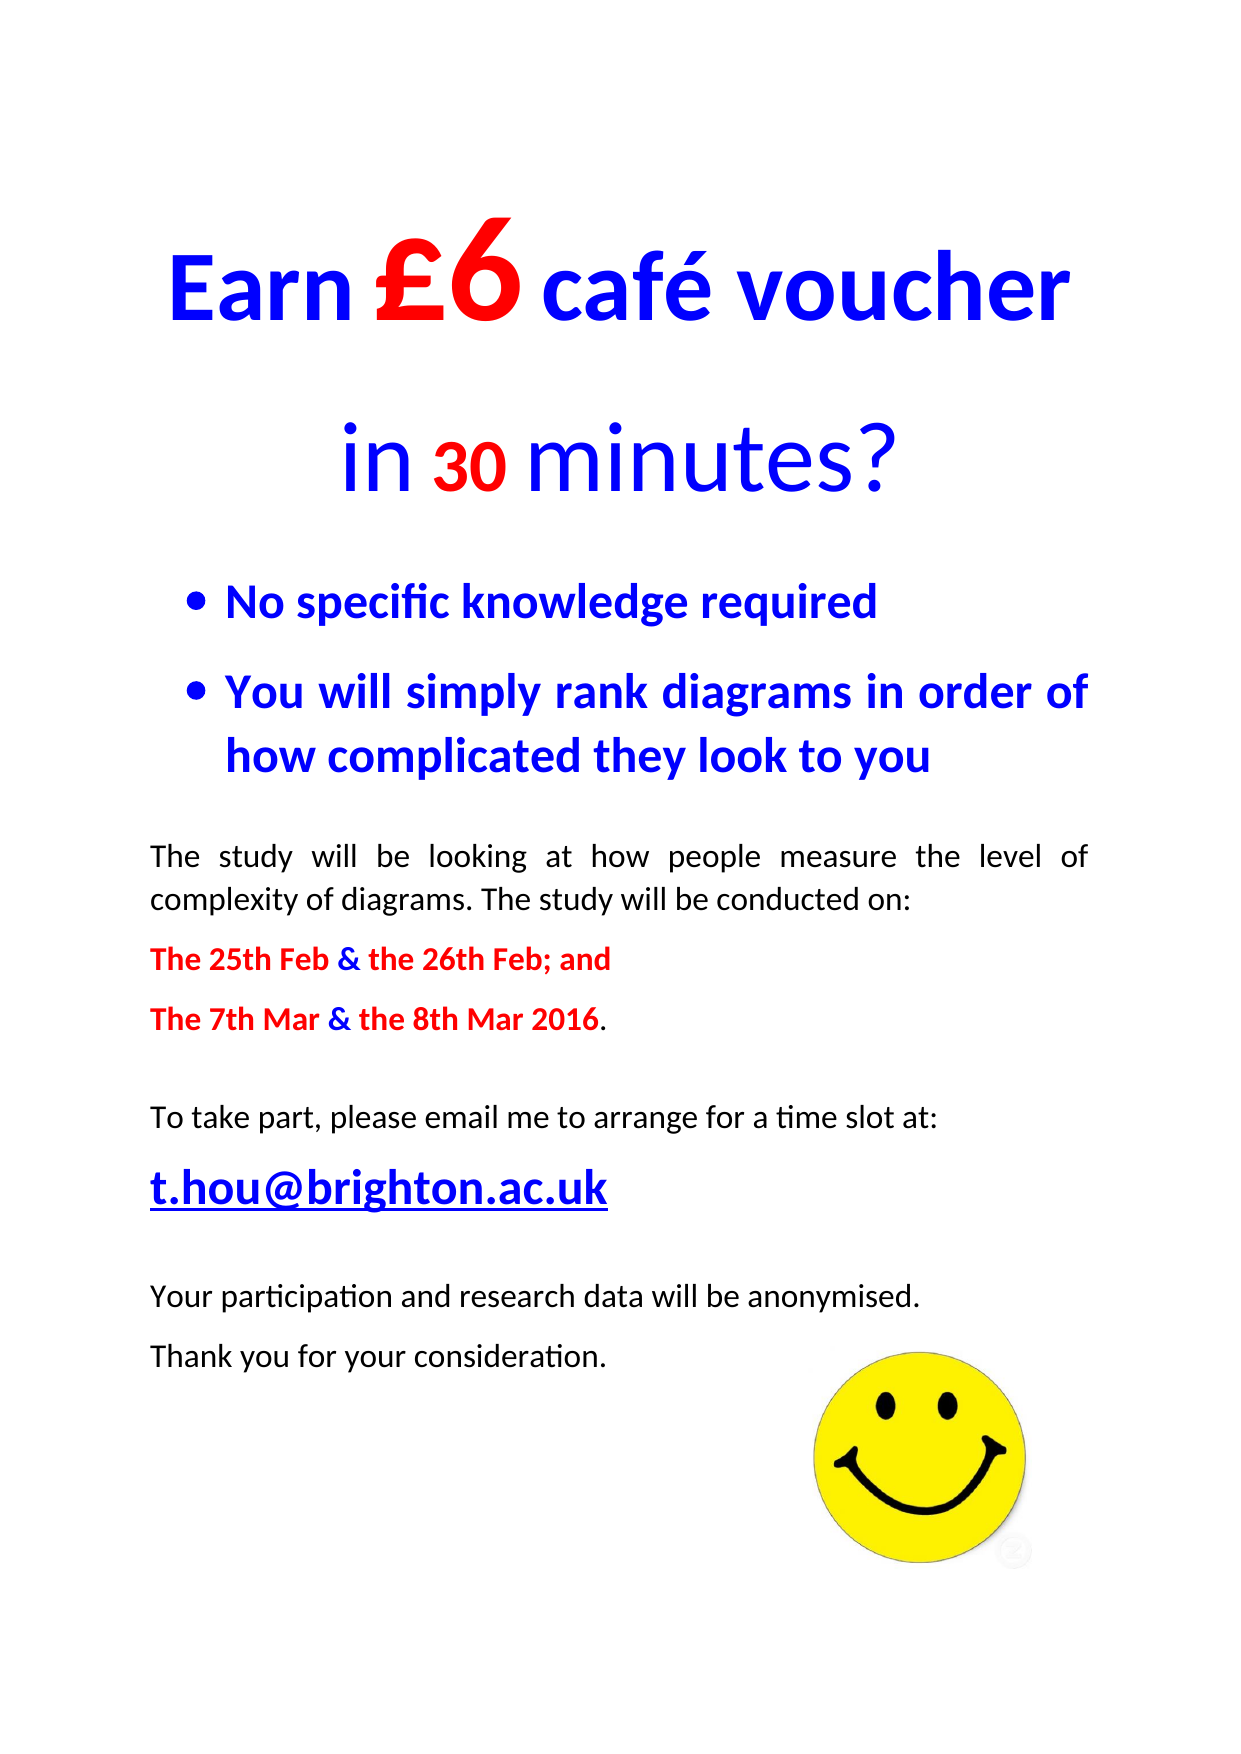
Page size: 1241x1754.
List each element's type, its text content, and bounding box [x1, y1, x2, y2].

text Your participation and research data will be anonymised. [150, 1275, 1090, 1316]
text The study will be looking at how people measure the level of complexity of diagrams. The study will be conducted on: [150, 835, 1090, 919]
text To take part, please email me to arrange for a time slot at: [150, 1096, 1090, 1137]
text The 25th Feb & the 26th Feb; and [150, 938, 1090, 979]
subtitle No specific knowledge required [187, 570, 1090, 631]
subtitle You will simply rank diagrams in order of how complicated they look to you [187, 659, 1090, 785]
text t.hou@brighton.ac.uk [150, 1156, 1090, 1217]
text Thank you for your consideration. [150, 1335, 1090, 1376]
subtitle Earn £6 café voucher [150, 175, 1090, 358]
subtitle in 30 minutes? [150, 394, 1090, 516]
text The 7th Mar & the 8th Mar 2016. [150, 998, 1090, 1039]
picture [803, 1341, 1032, 1570]
